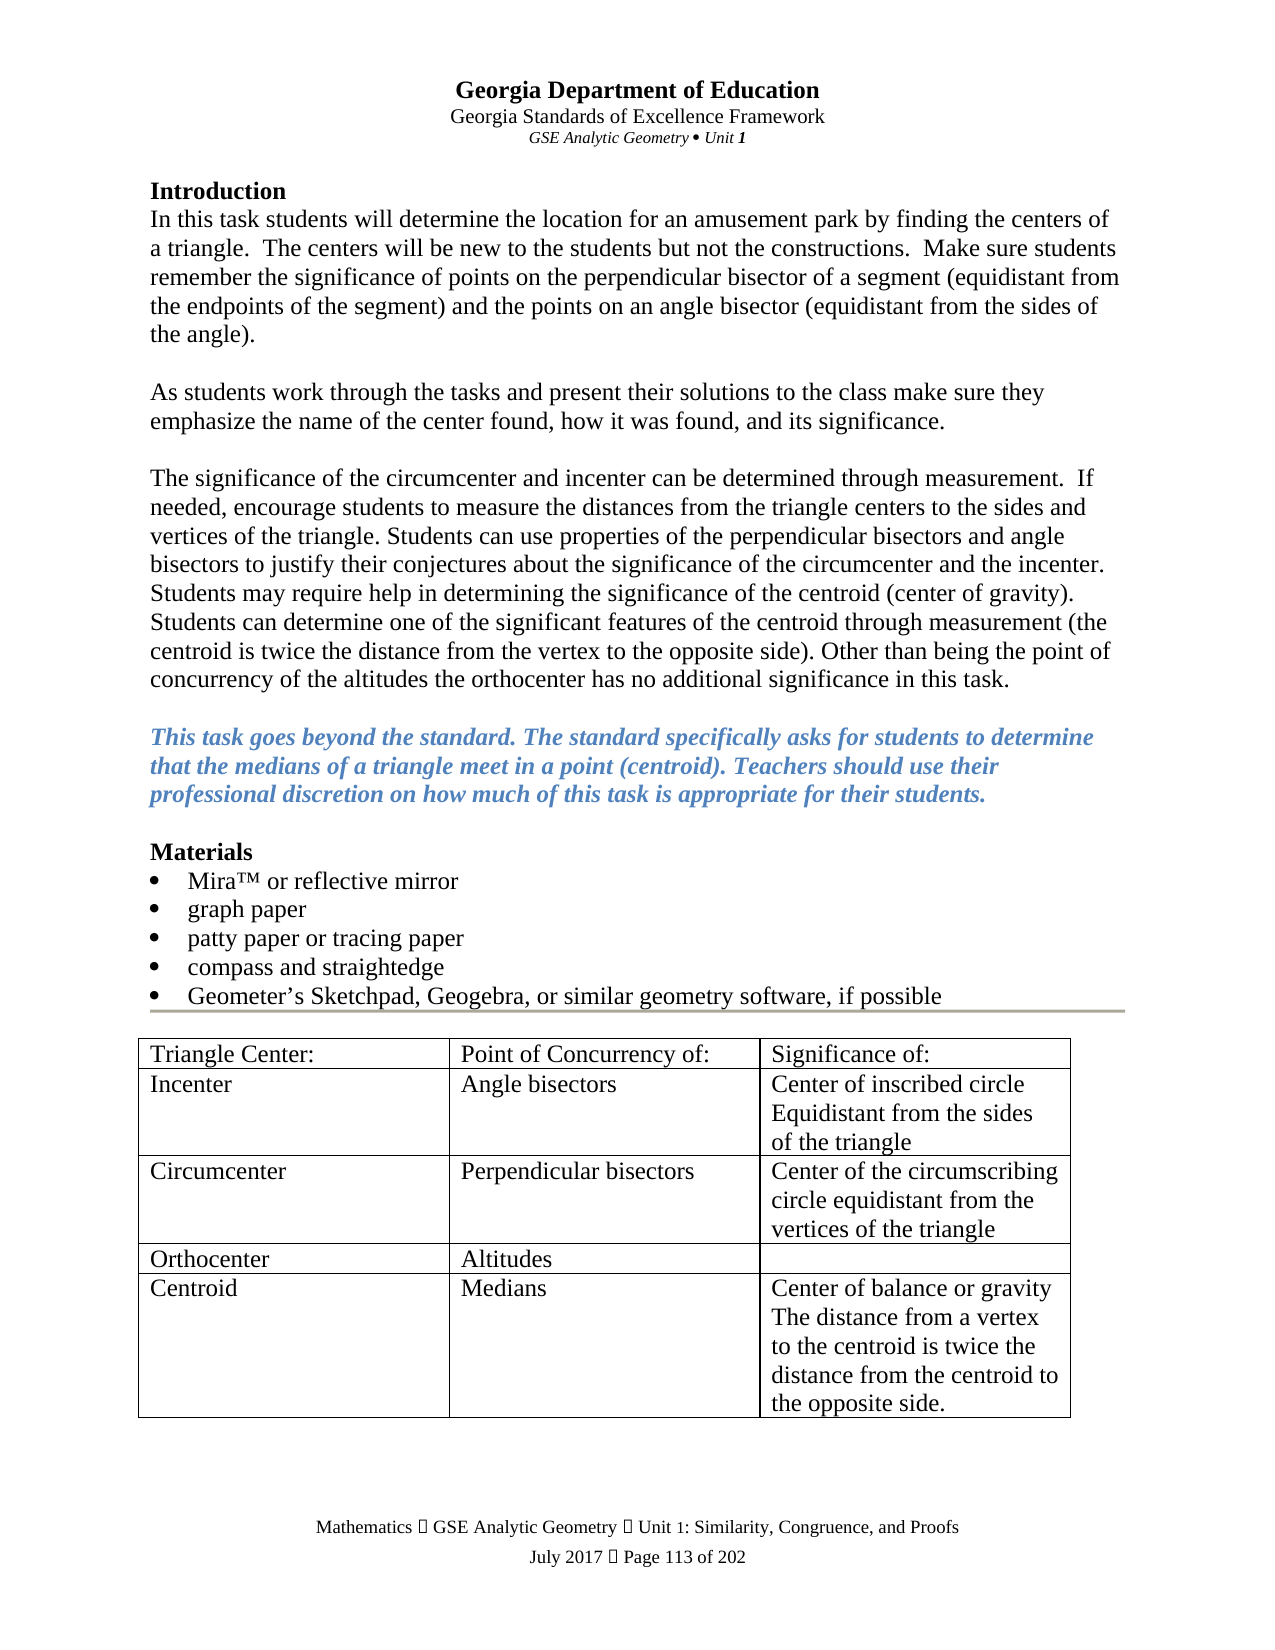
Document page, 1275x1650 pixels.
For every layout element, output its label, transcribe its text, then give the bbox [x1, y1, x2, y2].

text In this task students will determine the location for an amusement park by finding the centers of a triangle. The centers will be new to the students but not the constructions. Make sure students remember the significance of points on the perpendicular bisector of a segment (equidistant from the endpoints of the segment) and the points on an angle bisector (equidistant from the sides of the angle). [150, 204, 1125, 348]
table_header Point of Concurrency of: [450, 1039, 759, 1068]
list graph paper [150, 894, 1125, 923]
table_cell [761, 1244, 1070, 1272]
table_cell Center of the circumscribing circle equidistant from the vertices of the triangle [761, 1156, 1070, 1243]
list compass and straightedge [150, 952, 1125, 981]
table_cell Angle bisectors [450, 1069, 759, 1155]
table_cell Perpendicular bisectors [450, 1156, 759, 1243]
text This task goes beyond the standard. The standard specifically asks for students to determine that the medians of a triangle meet in a point (centroid). Teachers should use their professional discretion on how much of this task is appropriate for their students. [150, 722, 1125, 808]
table_header Triangle Center: [139, 1039, 449, 1068]
table_cell Orthocenter [139, 1244, 449, 1272]
text The significance of the circumcenter and incenter can be determined through measurement. If needed, encourage students to measure the distances from the triangle centers to the sides and vertices of the triangle. Students can use properties of the perpendicular bisectors and angle bisectors to justify their conjectures about the significance of the circumcenter and the incenter. Students may require help in determining the significance of the centroid (center of gravity). Students can determine one of the significant features of the centroid through measurement (the centroid is twice the distance from the vertex to the opposite side). Other than being the point of concurrency of the altitudes the orthocenter has no additional significance in this task. [150, 463, 1125, 693]
table_cell Altitudes [450, 1244, 759, 1272]
list Mira™ or reflective mirror [150, 866, 1125, 894]
list patty paper or tracing paper [150, 923, 1125, 952]
table_cell Centroid [139, 1274, 449, 1417]
list Geometer’s Sketchpad, Geogebra, or similar geometry software, if possible [150, 981, 1125, 1009]
table_cell Center of inscribed circle Equidistant from the sides of the triangle [761, 1069, 1070, 1155]
text Materials [150, 837, 1125, 866]
table_cell Incenter [139, 1069, 449, 1155]
table_cell Circumcenter [139, 1156, 449, 1243]
text As students work through the tasks and present their solutions to the class make sure they emphasize the name of the center found, how it was found, and its significance. [150, 377, 1125, 434]
table_cell Medians [450, 1274, 759, 1417]
table_header Significance of: [761, 1039, 1070, 1068]
table_cell Center of balance or gravity The distance from a vertex to the centroid is twice the distance from the centroid to the opposite side. [761, 1274, 1070, 1417]
text Introduction [150, 176, 1125, 204]
